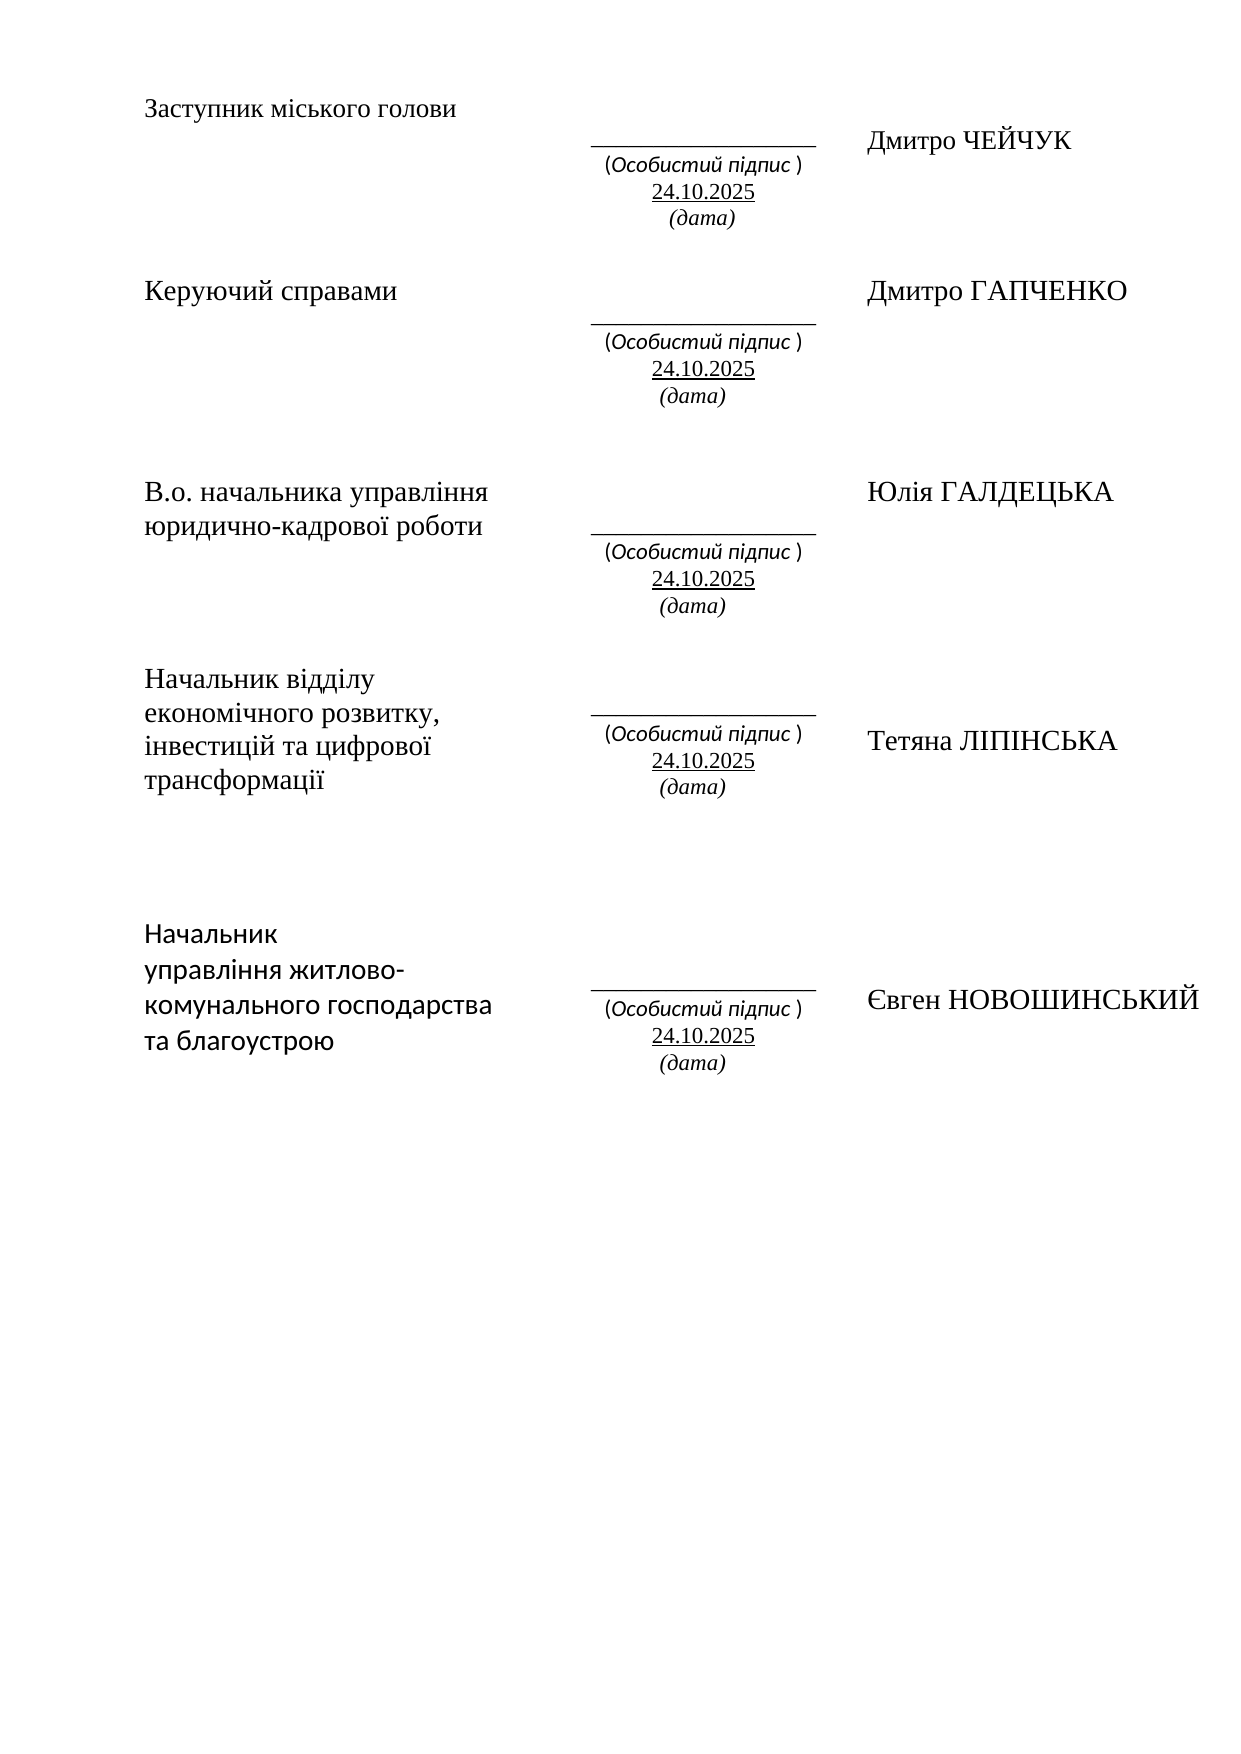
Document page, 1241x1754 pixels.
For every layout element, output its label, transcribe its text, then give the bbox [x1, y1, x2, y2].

table_cell __________________ (Особистий підпис ) 24.10.2025 (дата) [531, 441, 856, 661]
table_header Заступник міського голови [133, 93, 531, 240]
table_header Дмитро ЧЕЙЧУК [856, 93, 1226, 240]
table_cell В.о. начальника управління юридично-кадрової роботи [133, 441, 531, 661]
table_cell Юлія ГАЛДЕЦЬКА [856, 441, 1226, 661]
table_cell Начальник відділу економічного розвитку, інвестицій та цифрової трансформації [133, 661, 531, 882]
table_cell __________________ (Особистий підпис ) 24.10.2025 (дата) [531, 661, 856, 882]
table_cell Начальник управління житлово-комунального господарства та благоустрою [133, 882, 531, 1075]
table_cell Євген НОВОШИНСЬКИЙ [856, 882, 1226, 1075]
table_cell Дмитро ГАПЧЕНКО [856, 240, 1226, 441]
table_cell Керуючий справами [133, 240, 531, 441]
table_cell __________________ (Особистий підпис ) 24.10.2025 (дата) [531, 240, 856, 441]
table_header __________________ (Особистий підпис ) 24.10.2025 (дата) [531, 93, 856, 240]
table_cell Тетяна ЛІПІНСЬКА [856, 661, 1226, 882]
table_cell __________________ (Особистий підпис ) 24.10.2025 (дата) [531, 882, 856, 1075]
